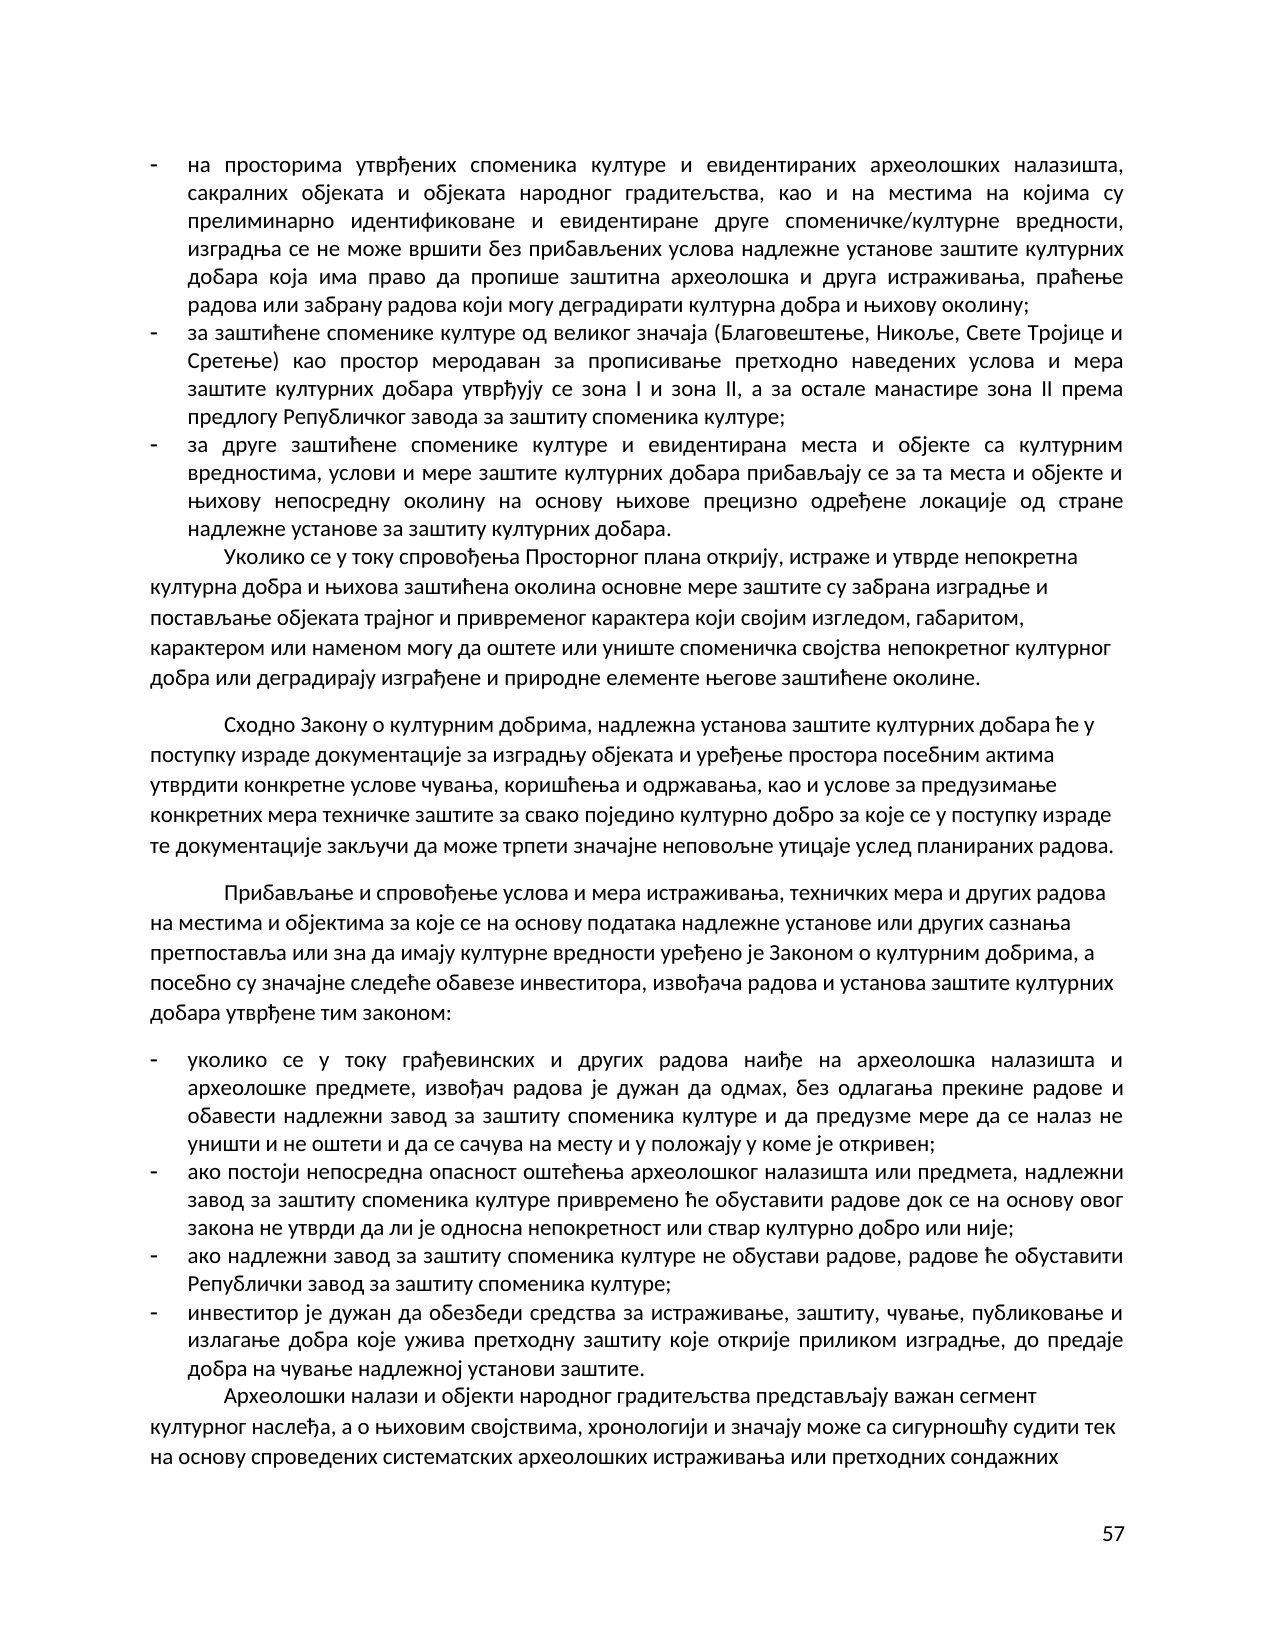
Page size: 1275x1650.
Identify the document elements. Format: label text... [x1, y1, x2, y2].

list на просторима утврђених споменика културе и евидентираних археолошких налазишта, сакралних објеката и објеката народног градитељства, као и на местима на којима су прелиминарно идентификоване и евидентиране друге споменичке/културне вредности, изградња се не може вршити без прибављених услова надлежне установе заштите културних добара која има право да пропише заштитна археолошка и друга истраживања, праћење радова или забрану радова који могу деградирати културна добра и њихову околину; [150, 150, 1125, 318]
list ако постоји непосредна опасност оштећења археолошког налазишта или предмета, надлежни завод за заштиту споменика културе привремено ће обуставити радове док се на основу овог закона не утврди да ли је односна непокретност или ствар културно добро или није; [150, 1157, 1125, 1242]
list уколико се у току грађевинских и других радова наиђе на археолошка налазишта и археолошке предмете, извођач радова је дужан да одмах, без одлагања прекине радове и обавести надлежни завод за заштиту споменика културе и да предузме мере да се налаз не уништи и не оштети и да се сачува на месту и у положају у коме је откривен; [150, 1045, 1125, 1157]
list за друге заштићене споменике културе и евидентирана места и објекте са културним вредностима, услови и мере заштите културних добара прибављају се за та места и објекте и њихову непосредну околину на основу њихове прецизно одређене локације од стране надлежне установе за заштиту културних добара. [150, 430, 1125, 542]
list инвеститор је дужан да обезбеди средства за истраживање, заштиту, чување, публиковање и излагање добра које ужива претходну заштиту које открије приликом изградње, до предаје добра на чување надлежној установи заштите. [150, 1298, 1125, 1382]
text Прибављање и спровођење услова и мера истраживања, техничких мера и других радова на местима и објектима за које се на основу података надлежне установе или других сазнања претпоставља или зна да имају културне вредности уређено је Законом о културним добрима, а посебно су значајне следеће обавезе инвеститора, извођача радова и установа заштите културних добара утврђене тим законом: [150, 878, 1125, 1027]
list ако надлежни завод за заштиту споменика културе не обустави радове, радове ће обуставити Републички завод за заштиту споменика културе; [150, 1242, 1125, 1298]
text Сходно Закону о културним добрима, надлежна установа заштите културних добара ће у поступку израде документације за изградњу објеката и уређење простора посебним актима утврдити конкретне услове чувања, коришћења и одржавања, као и услове за предузимање конкретних мера техничке заштите за свако поједино културно добро за које се у поступку израде те документације закључи да може трпети значајне неповољне утицаје услед планираних радова. [150, 710, 1125, 859]
list за заштићене споменике културе од великог значаја (Благовештење, Никоље, Свете Тројице и Сретење) као простор меродаван за прописивање претходно наведених услова и мера заштите културних добара утврђују се зона I и зона II, а за остале манастире зона II према предлогу Републичког завода за заштиту споменика културе; [150, 318, 1125, 430]
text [150, 1382, 1125, 1470]
text Уколико се у току спровођења Просторног плана открију, истраже и утврде непокретна културна добра и њихова заштићена околина основне мере заштите су забрана изградње и постављање објеката трајног и привременог карактера који својим изгледом, габаритом, карактером или наменом могу да оштете или униште споменичка својства непокретног културног добра или деградирају изграђене и природне елементе његове заштићене околине. [150, 542, 1125, 691]
